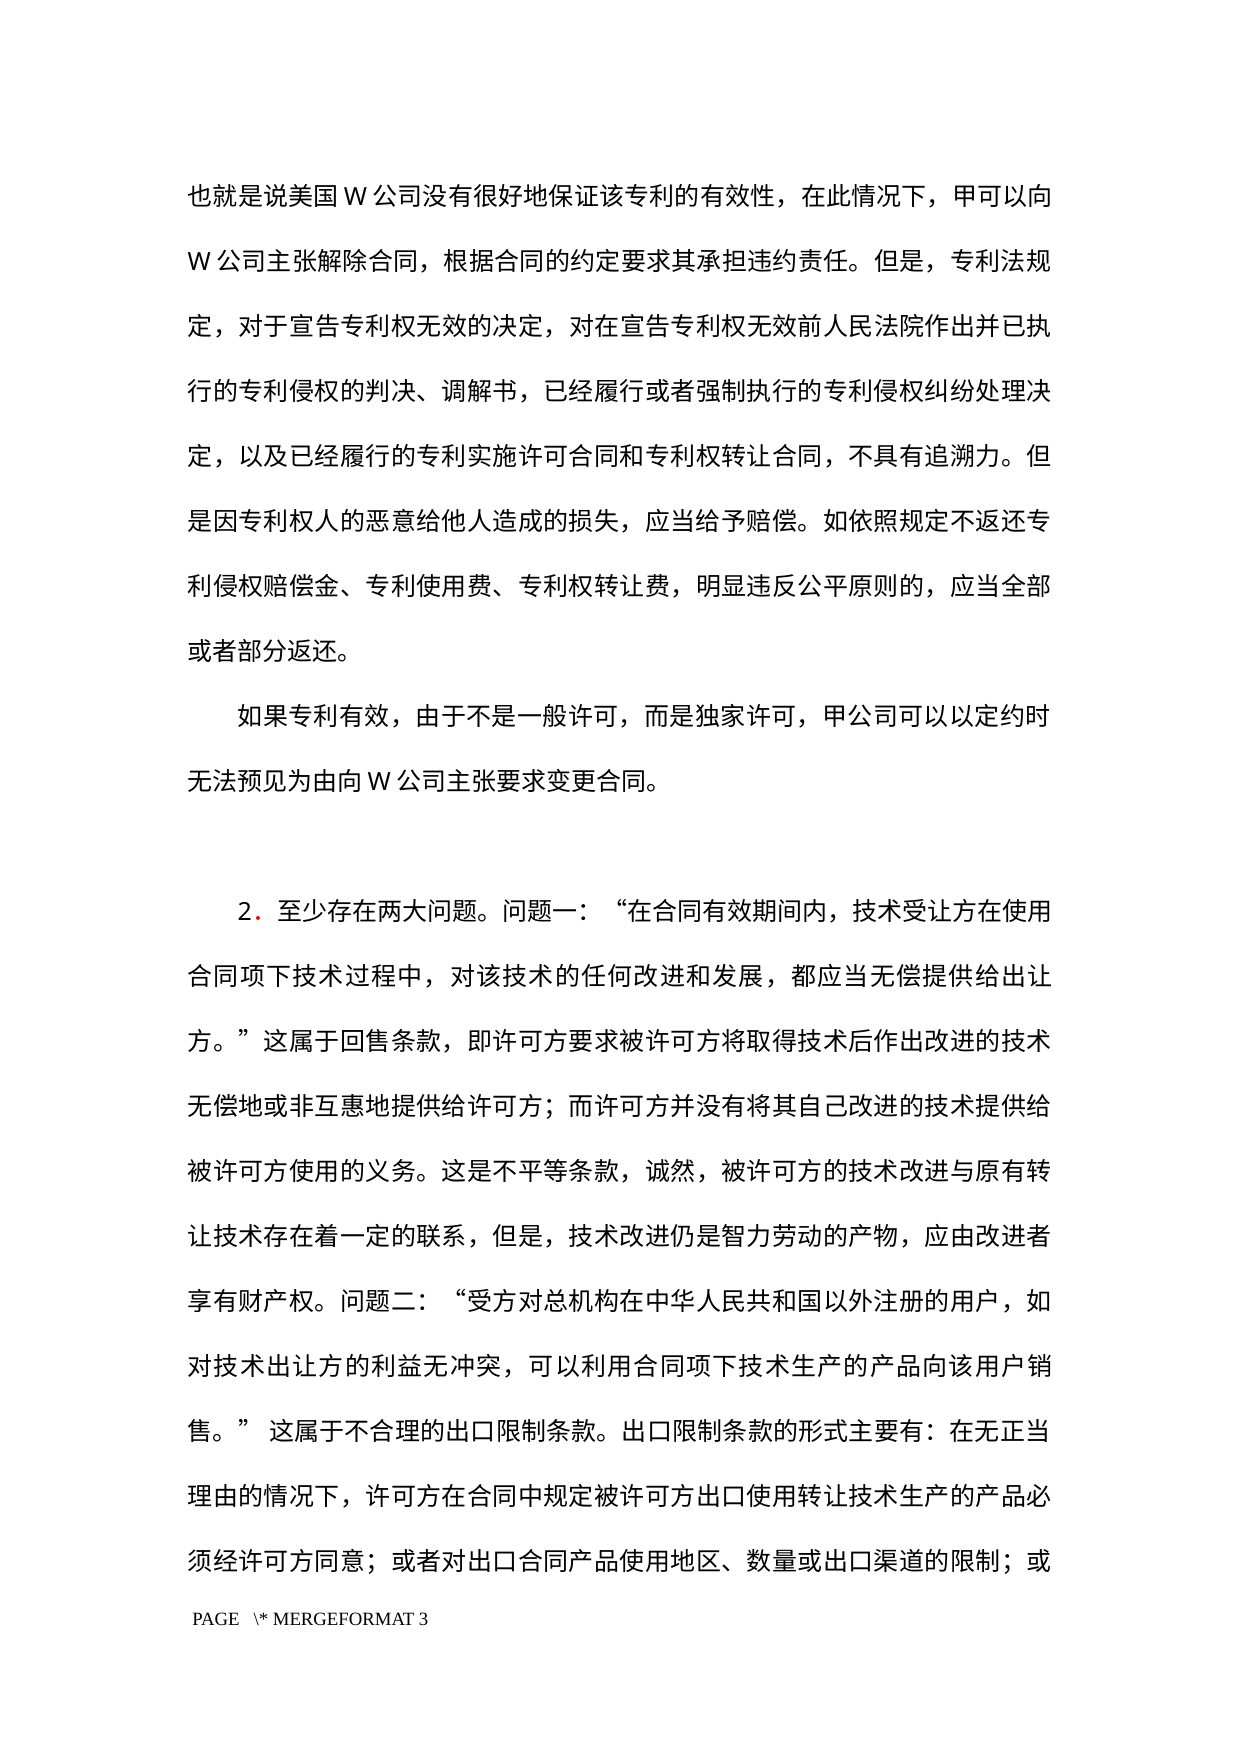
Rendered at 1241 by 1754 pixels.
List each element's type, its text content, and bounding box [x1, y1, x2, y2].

text 如果专利有效，由于不是一般许可，而是独家许可，甲公司可以以定约时无法预见为由向W公司主张要求变更合同。 [187, 682, 1053, 812]
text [187, 162, 1053, 682]
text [187, 877, 1053, 1592]
